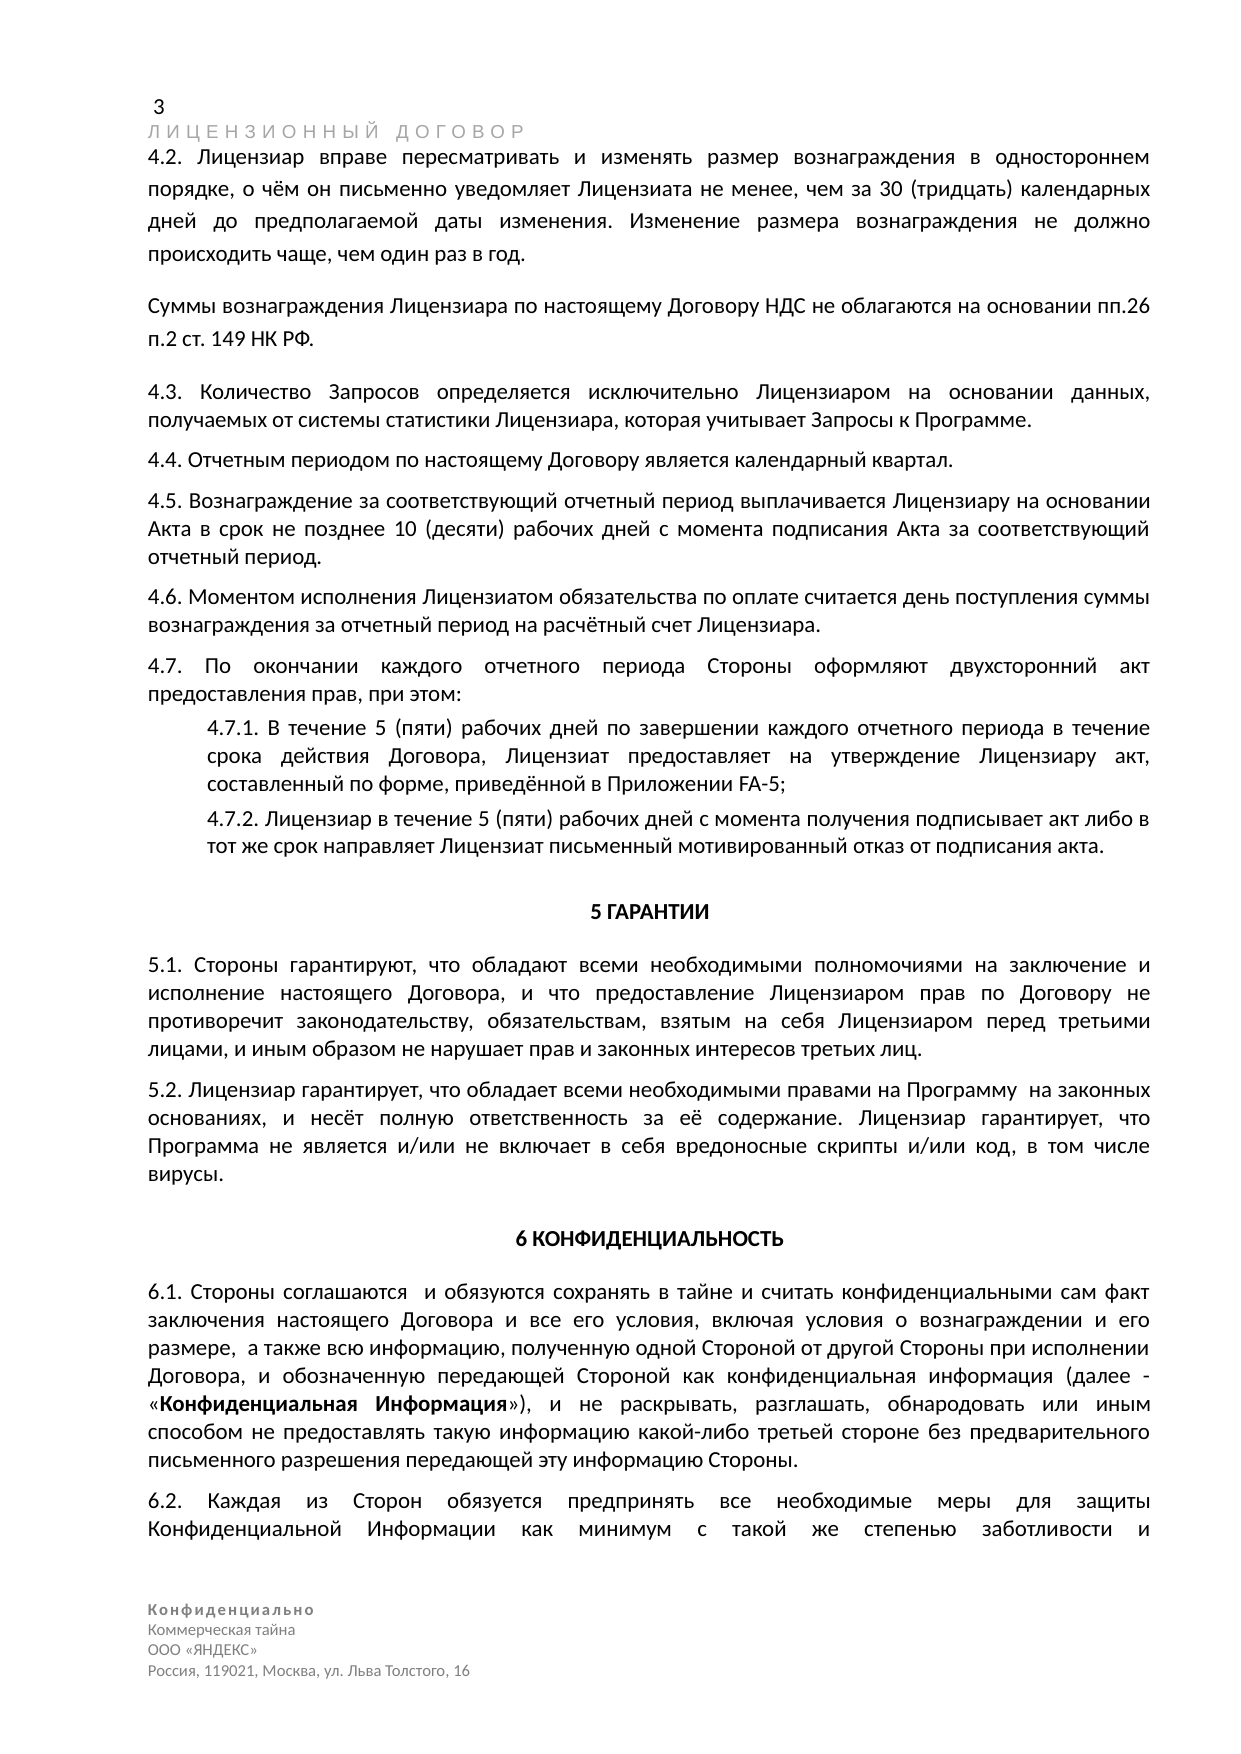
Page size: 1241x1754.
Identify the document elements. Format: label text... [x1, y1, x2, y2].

subtitle 4.5. Вознаграждение за соответствующий отчетный период выплачивается Лицензиару на основании Акта в срок не позднее 10 (десяти) рабочих дней с момента подписания Акта за соответствующий отчетный период. [148, 486, 1152, 570]
subtitle 5.1. Стороны гарантируют, что обладают всеми необходимыми полномочиями на заключение и исполнение настоящего Договора, и что предоставление Лицензиаром прав по Договору не противоречит законодательству, обязательствам, взятым на себя Лицензиаром перед третьими лицами, и иным образом не нарушает прав и законных интересов третьих лиц. [148, 950, 1152, 1062]
text Суммы вознаграждения Лицензиара по настоящему Договору НДС не облагаются на основании пп.26 п.2 ст. 149 НК РФ. [148, 292, 1152, 352]
subtitle 6 КОНФИДЕНЦИАЛЬНОСТЬ [148, 1224, 1152, 1252]
subtitle 5.2. Лицензиар гарантирует, что обладает всеми необходимыми правами на Программу на законных основаниях, и несёт полную ответственность за её содержание. Лицензиар гарантирует, что Программа не является и/или не включает в себя вредоносные скрипты и/или код, в том числе вирусы. [148, 1075, 1152, 1187]
subtitle 5 ГАРАНТИИ [148, 897, 1152, 925]
subtitle 4.7.1. В течение 5 (пяти) рабочих дней по завершении каждого отчетного периода в течение срока действия Договора, Лицензиат предоставляет на утверждение Лицензиару акт, составленный по форме, приведённой в Приложении FA-5; [207, 713, 1152, 797]
text 4.2. Лицензиар вправе пересматривать и изменять размер вознаграждения в одностороннем порядке, о чём он письменно уведомляет Лицензиата не менее, чем за 30 (тридцать) календарных дней до предполагаемой даты изменения. Изменение размера вознаграждения не должно происходить чаще, чем один раз в год. [148, 142, 1152, 267]
subtitle 4.4. Отчетным периодом по настоящему Договору является календарный квартал. [148, 445, 1152, 473]
subtitle 6.1. Стороны соглашаются и обязуются сохранять в тайне и считать конфиденциальными сам факт заключения настоящего Договора и все его условия, включая условия о вознаграждении и его размере, а также всю информацию, полученную одной Стороной от другой Стороны при исполнении Договора, и обозначенную передающей Стороной как конфиденциальная информация (далее - «Конфиденциальная Информация»), и не раскрывать, разглашать, обнародовать или иным способом не предоставлять такую информацию какой-либо третьей стороне без предварительного письменного разрешения передающей эту информацию Стороны. [148, 1277, 1152, 1473]
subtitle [148, 1486, 1152, 1542]
subtitle 4.7.2. Лицензиар в течение 5 (пяти) рабочих дней с момента получения подписывает акт либо в тот же срок направляет Лицензиат письменный мотивированный отказ от подписания акта. [207, 804, 1152, 860]
subtitle 4.6. Моментом исполнения Лицензиатом обязательства по оплате считается день поступления суммы вознаграждения за отчетный период на расчётный счет Лицензиара. [148, 582, 1152, 638]
subtitle 4.3. Количество Запросов определяется исключительно Лицензиаром на основании данных, получаемых от системы статистики Лицензиара, которая учитывает Запросы к Программе. [148, 377, 1152, 433]
subtitle 4.7. По окончании каждого отчетного периода Стороны оформляют двухсторонний акт предоставления прав, при этом: [148, 651, 1152, 707]
